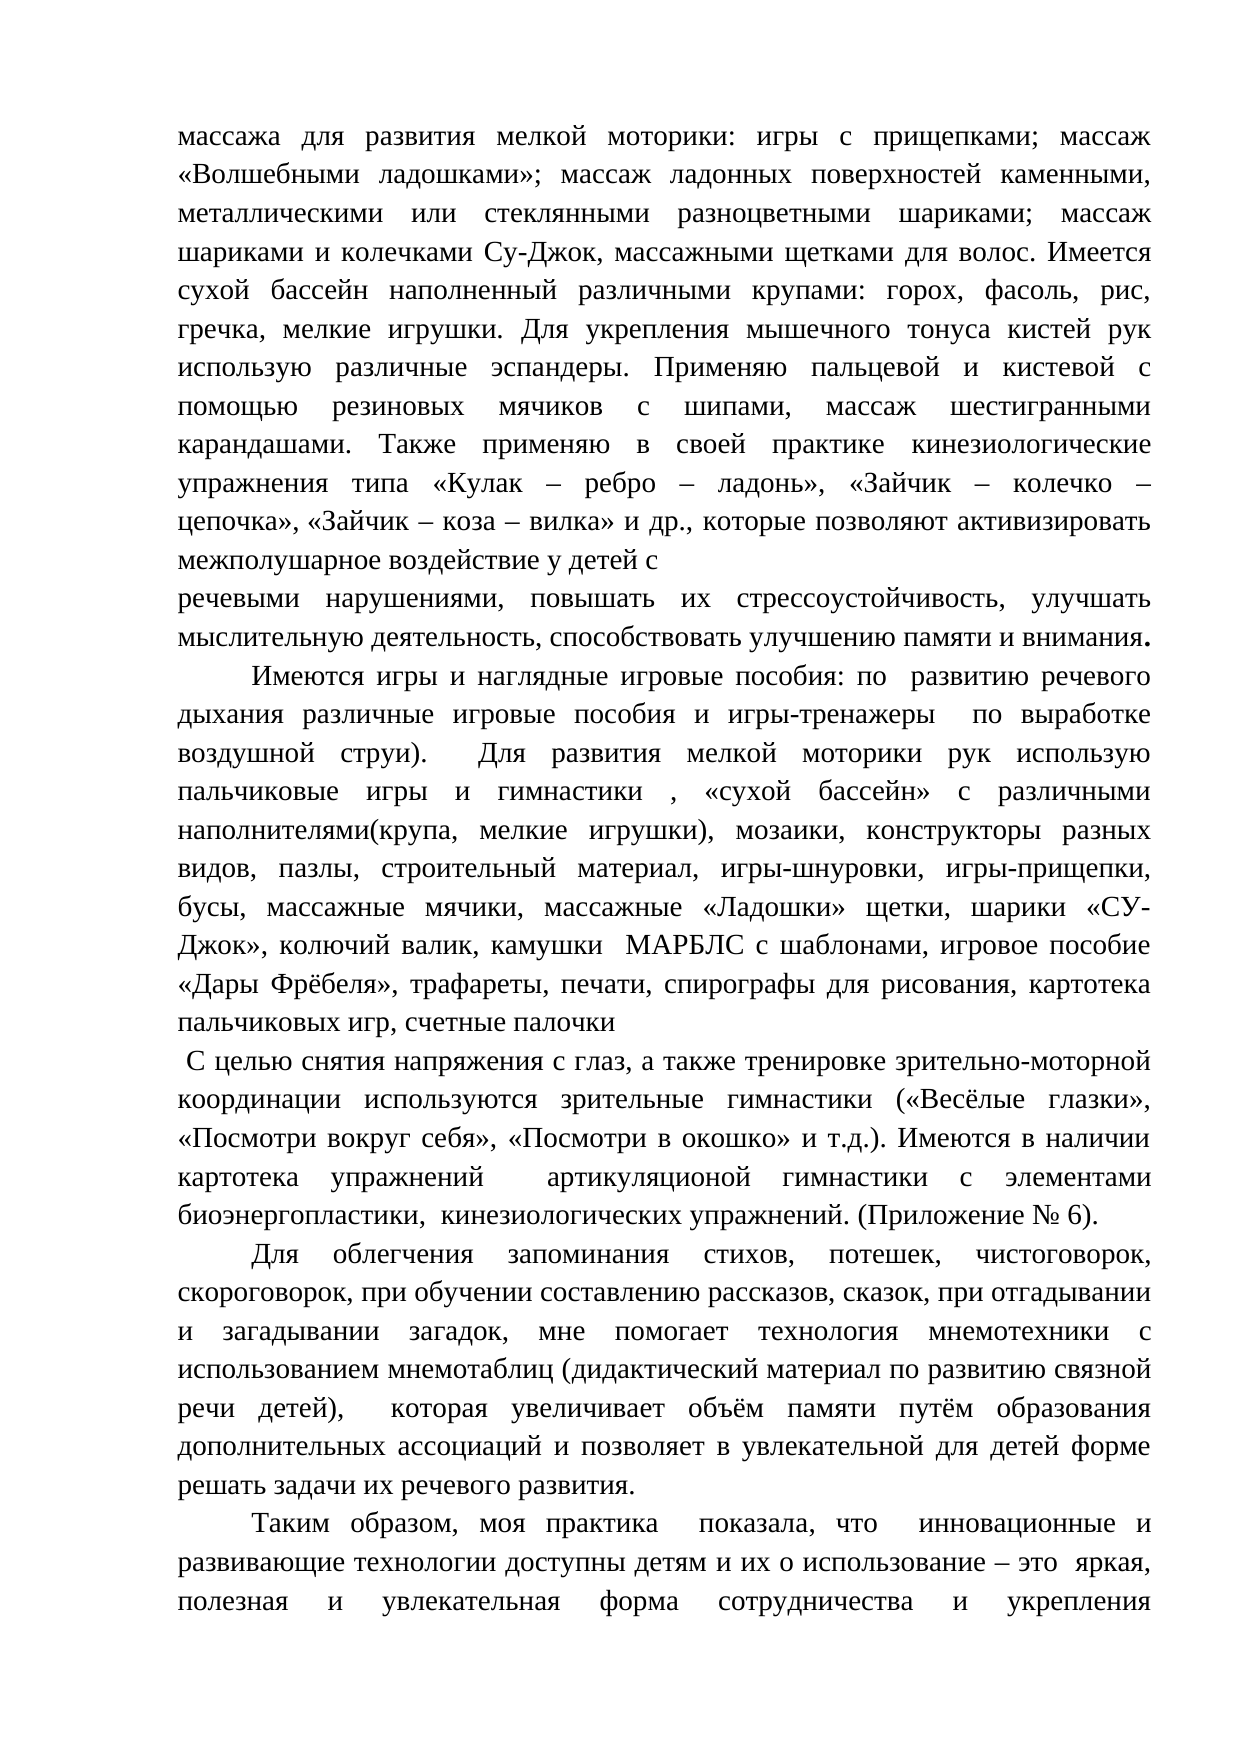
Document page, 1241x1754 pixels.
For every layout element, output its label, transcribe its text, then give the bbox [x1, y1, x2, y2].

text Для облегчения запоминания стихов, потешек, чистоговорок, скороговорок, при обучении составлению рассказов, сказок, при отгадывании и загадывании загадок, мне помогает технология мнемотехники с использованием мнемотаблиц (дидактический материал по развитию связной речи детей), которая увеличивает объём памяти путём образования дополнительных ассоциаций и позволяет в увлекательной для детей форме решать задачи их речевого развития. [177, 1236, 1152, 1501]
text речевыми нарушениями, повышать их стрессоустойчивость, улучшать мыслительную деятельность, способствовать улучшению памяти и внимания. [177, 581, 1152, 653]
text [177, 118, 1152, 576]
text С целью снятия напряжения с глаз, а также тренировке зрительно-моторной координации используются зрительные гимнастики («Весёлые глазки», «Посмотри вокруг себя», «Посмотри в окошко» и т.д.). Имеются в наличии картотека упражнений артикуляционой гимнастики с элементами биоэнергопластики, кинезиологических упражнений. (Приложение № 6). [177, 1043, 1152, 1231]
text Имеются игры и наглядные игровые пособия: по развитию речевого дыхания различные игровые пособия и игры-тренажеры по выработке воздушной струи). Для развития мелкой моторики рук использую пальчиковые игры и гимнастики , «сухой бассейн» с различными наполнителями(крупа, мелкие игрушки), мозаики, конструкторы разных видов, пазлы, строительный материал, игры-шнуровки, игры-прищепки, бусы, массажные мячики, массажные «Ладошки» щетки, шарики «СУ-Джок», колючий валик, камушки МАРБЛС с шаблонами, игровое пособие «Дары Фрёбеля», трафареты, печати, спирографы для рисования, картотека пальчиковых игр, счетные палочки [177, 658, 1152, 1038]
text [177, 1506, 1152, 1616]
